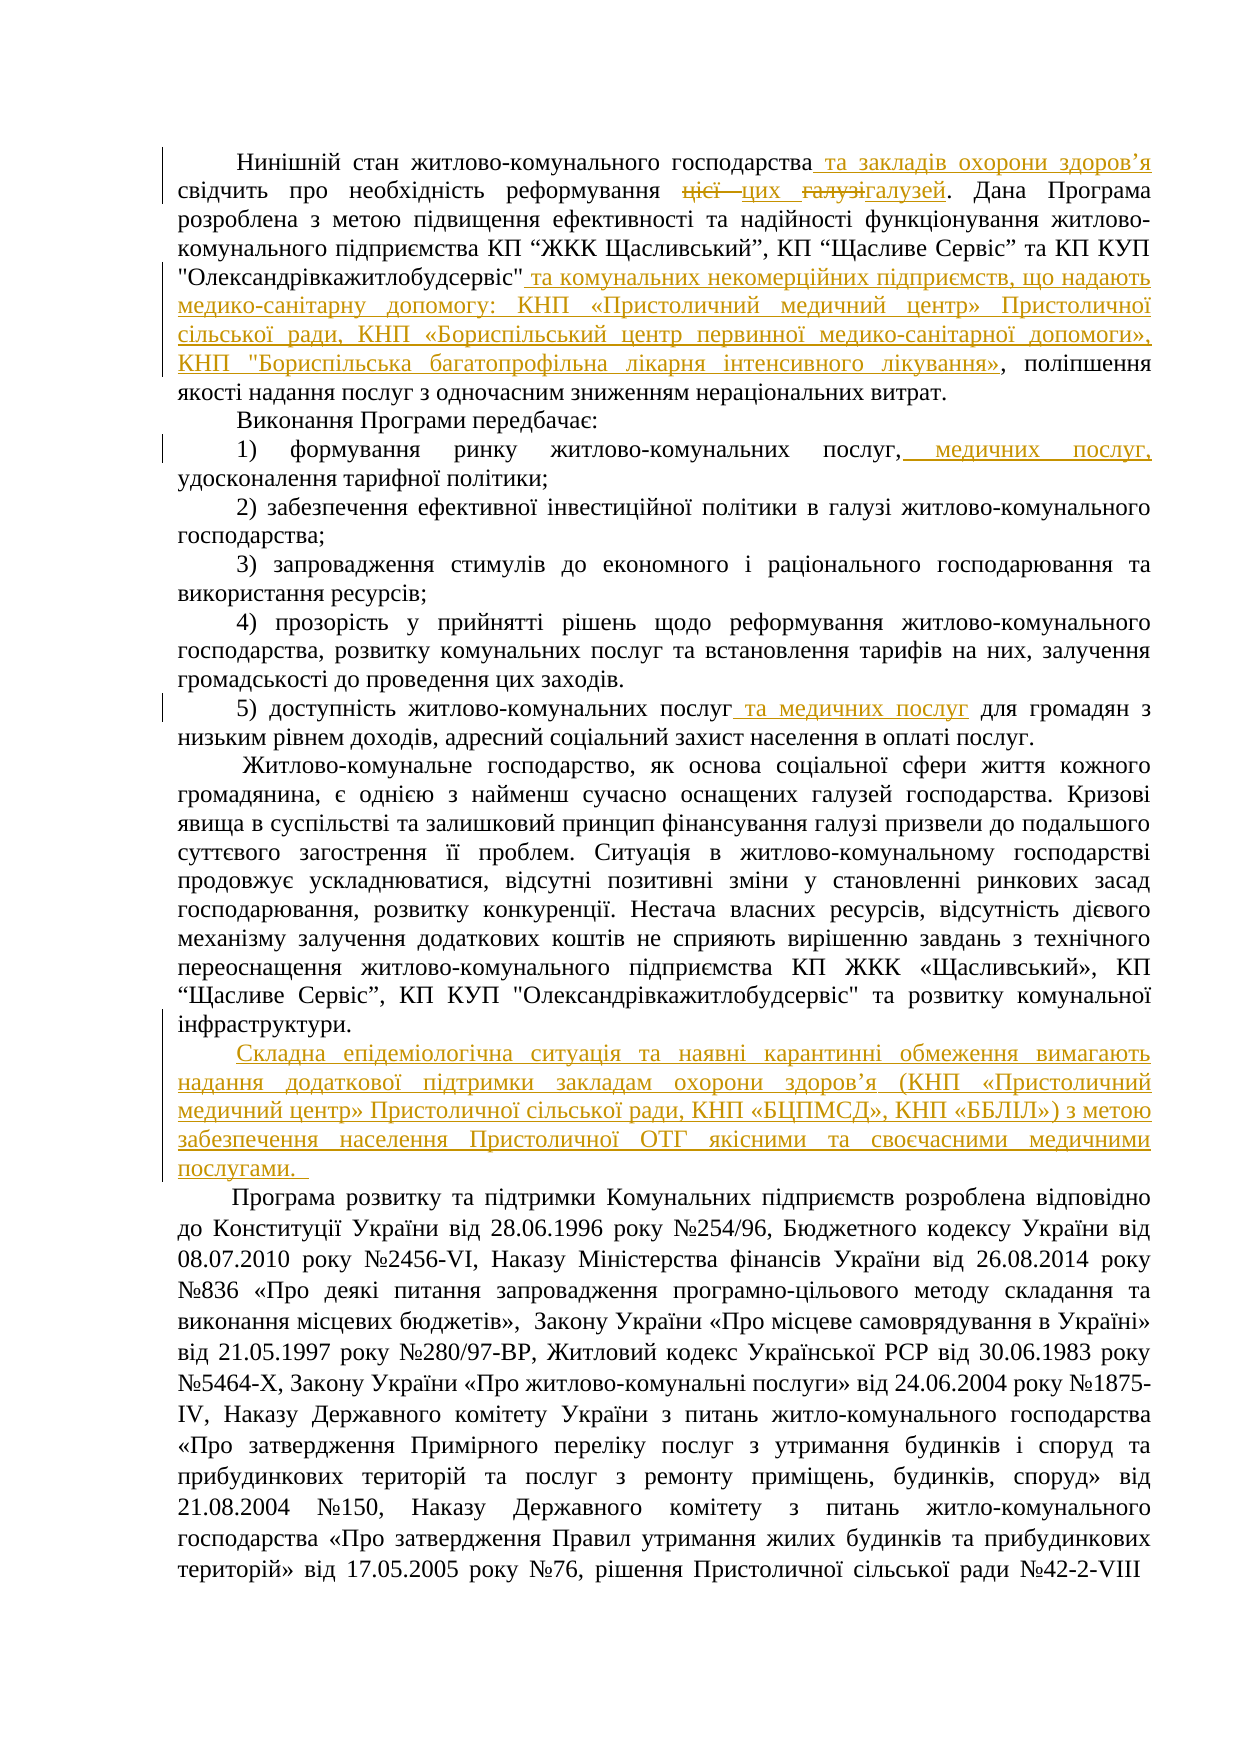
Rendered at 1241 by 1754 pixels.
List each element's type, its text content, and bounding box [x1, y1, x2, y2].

text 4) прозорість у прийнятті рішень щодо реформування житлово-комунального господарства, розвитку комунальних послуг та встановлення тарифів на них, залучення громадськості до проведення цих заходів. [177, 607, 1152, 693]
text Житлово-комунальне господарство, як основа соціальної сфери життя кожного громадянина, є однією з найменш сучасно оснащених галузей господарства. Кризові явища в суспільстві та залишковий принцип фінансування галузі призвели до подальшого суттєвого загострення її проблем. Ситуація в житлово-комунальному господарстві продовжує ускладнюватися, відсутні позитивні зміни у становленні ринкових засад господарювання, розвитку конкуренції. Нестача власних ресурсів, відсутність дієвого механізму залучення додаткових коштів не сприяють вирішенню завдань з технічного переоснащення житлово-комунального підприємства КП ЖКК «Щасливський», КП “Щасливе Сервіс”, КП КУП "Олександрівкажитлобудсервіс" та розвитку комунальної інфраструктури. [177, 751, 1152, 1038]
text 2) забезпечення ефективної інвестиційної політики в галузі житлово-комунального господарства; [177, 492, 1152, 549]
text 3) запровадження стимулів до економного і раціонального господарювання та використання ресурсів; [177, 549, 1152, 607]
text 1) формування ринку житлово-комунальних послуг, удосконалення тарифної політики; [177, 434, 1152, 492]
text Нинішній стан житлово-комунального господарства свідчить про необхідність реформування . Дана Програма розроблена з метою підвищення ефективності та надійності функціонування житлово-комунального підприємства КП “ЖКК Щасливський”, КП “Щасливе Сервіс” та КП КУП "Олександрівкажитлобудсервіс", поліпшення якості надання послуг з одночасним зниженням нераціональних витрат. [177, 345, 1152, 406]
text 5) доступність житлово-комунальних послуг для громадян з низьким рівнем доходів, адресний соціальний захист населення в оплаті послуг. [177, 693, 1152, 751]
text Виконання Програми передбачає: [177, 406, 1152, 434]
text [177, 1182, 1152, 1583]
text Нинішній стан житлово-комунального господарства свідчить про необхідність реформування . Дана Програма розроблена з метою підвищення ефективності та надійності функціонування житлово-комунального підприємства КП “ЖКК Щасливський”, КП “Щасливе Сервіс” та КП КУП "Олександрівкажитлобудсервіс", поліпшення якості надання послуг з одночасним зниженням нераціональних витрат. [177, 147, 1152, 344]
